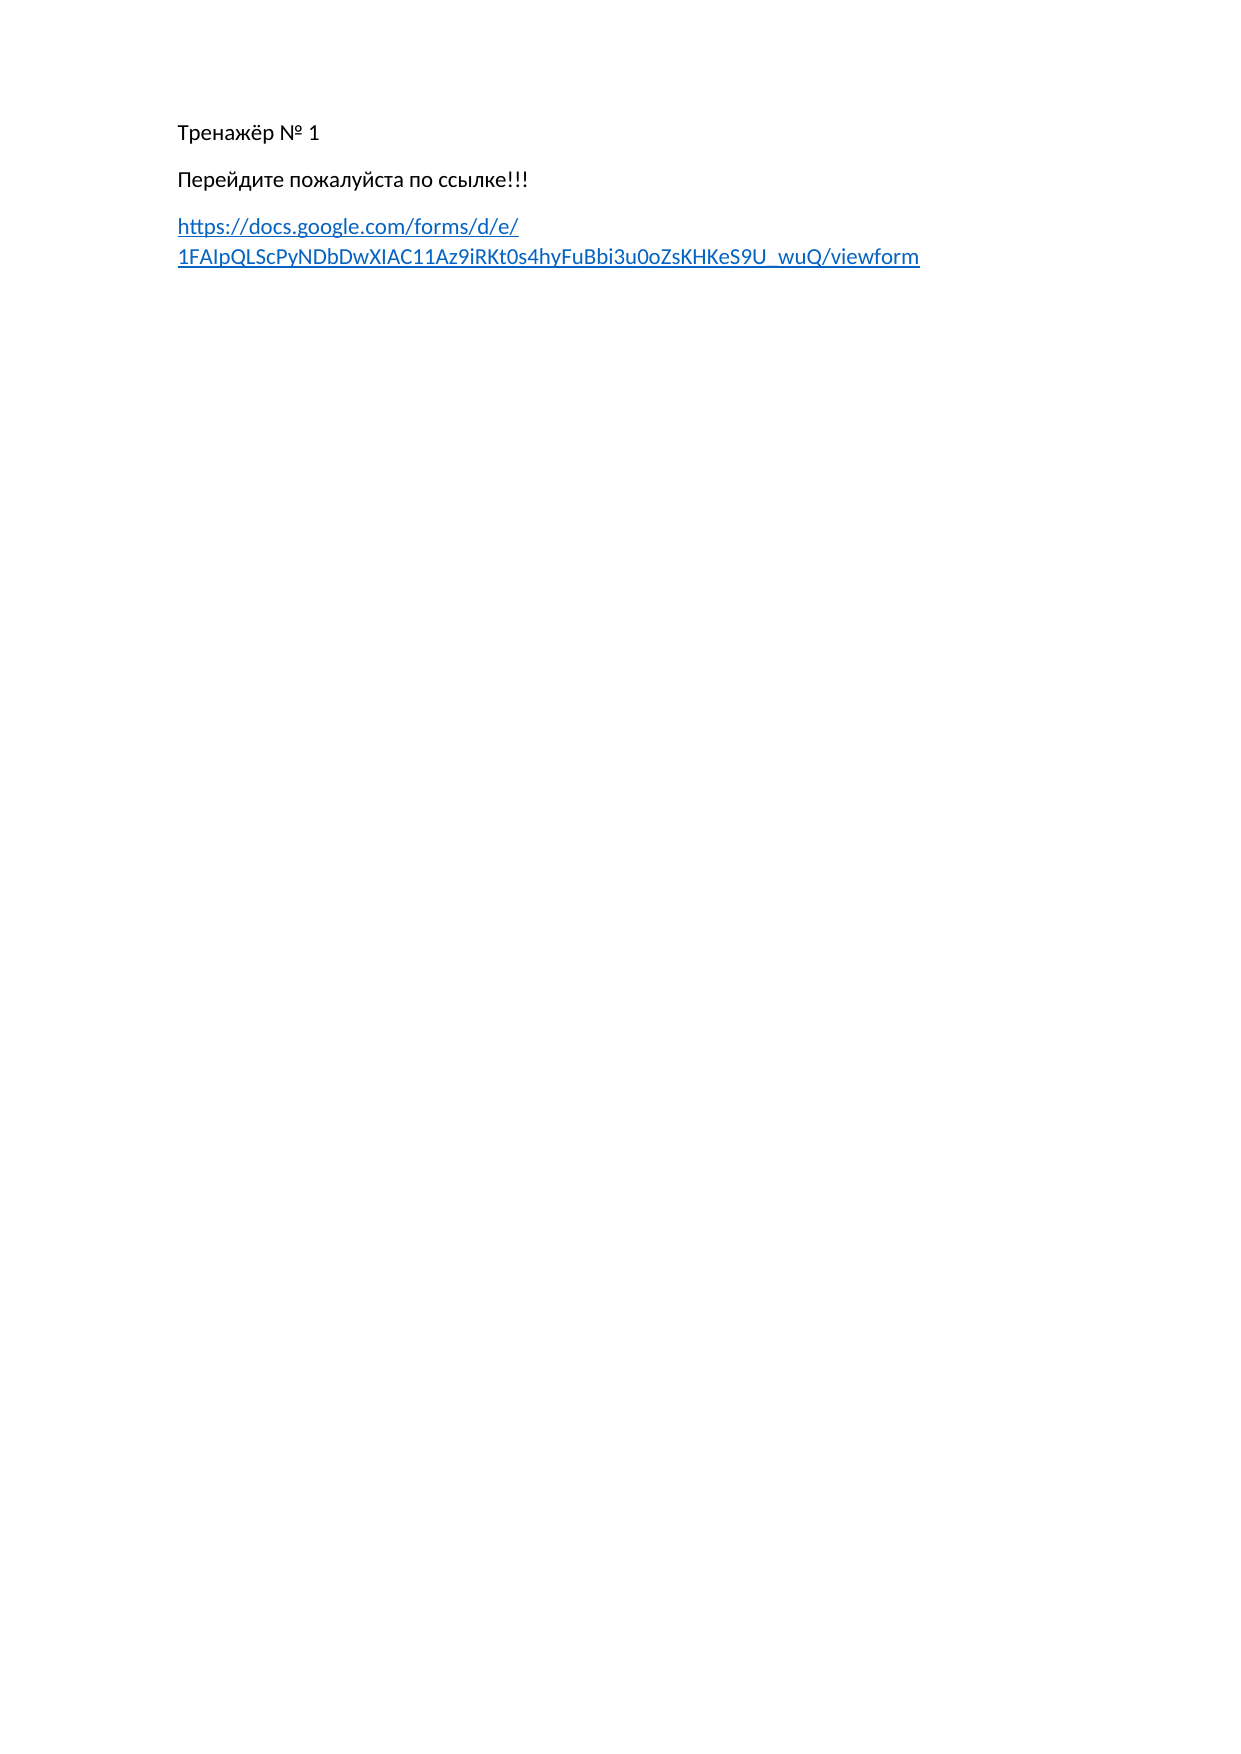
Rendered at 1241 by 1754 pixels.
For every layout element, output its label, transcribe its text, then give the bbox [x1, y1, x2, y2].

text Тренажёр № 1 [177, 118, 1152, 146]
text Перейдите пожалуйста по ссылке!!! [177, 165, 1152, 193]
text https://docs.google.com/forms/d/e/1FAIpQLScPyNDbDwXIAC11Az9iRKt0s4hyFuBbi3u0oZsKHKeS9U_wuQ/viewform [177, 212, 1152, 270]
